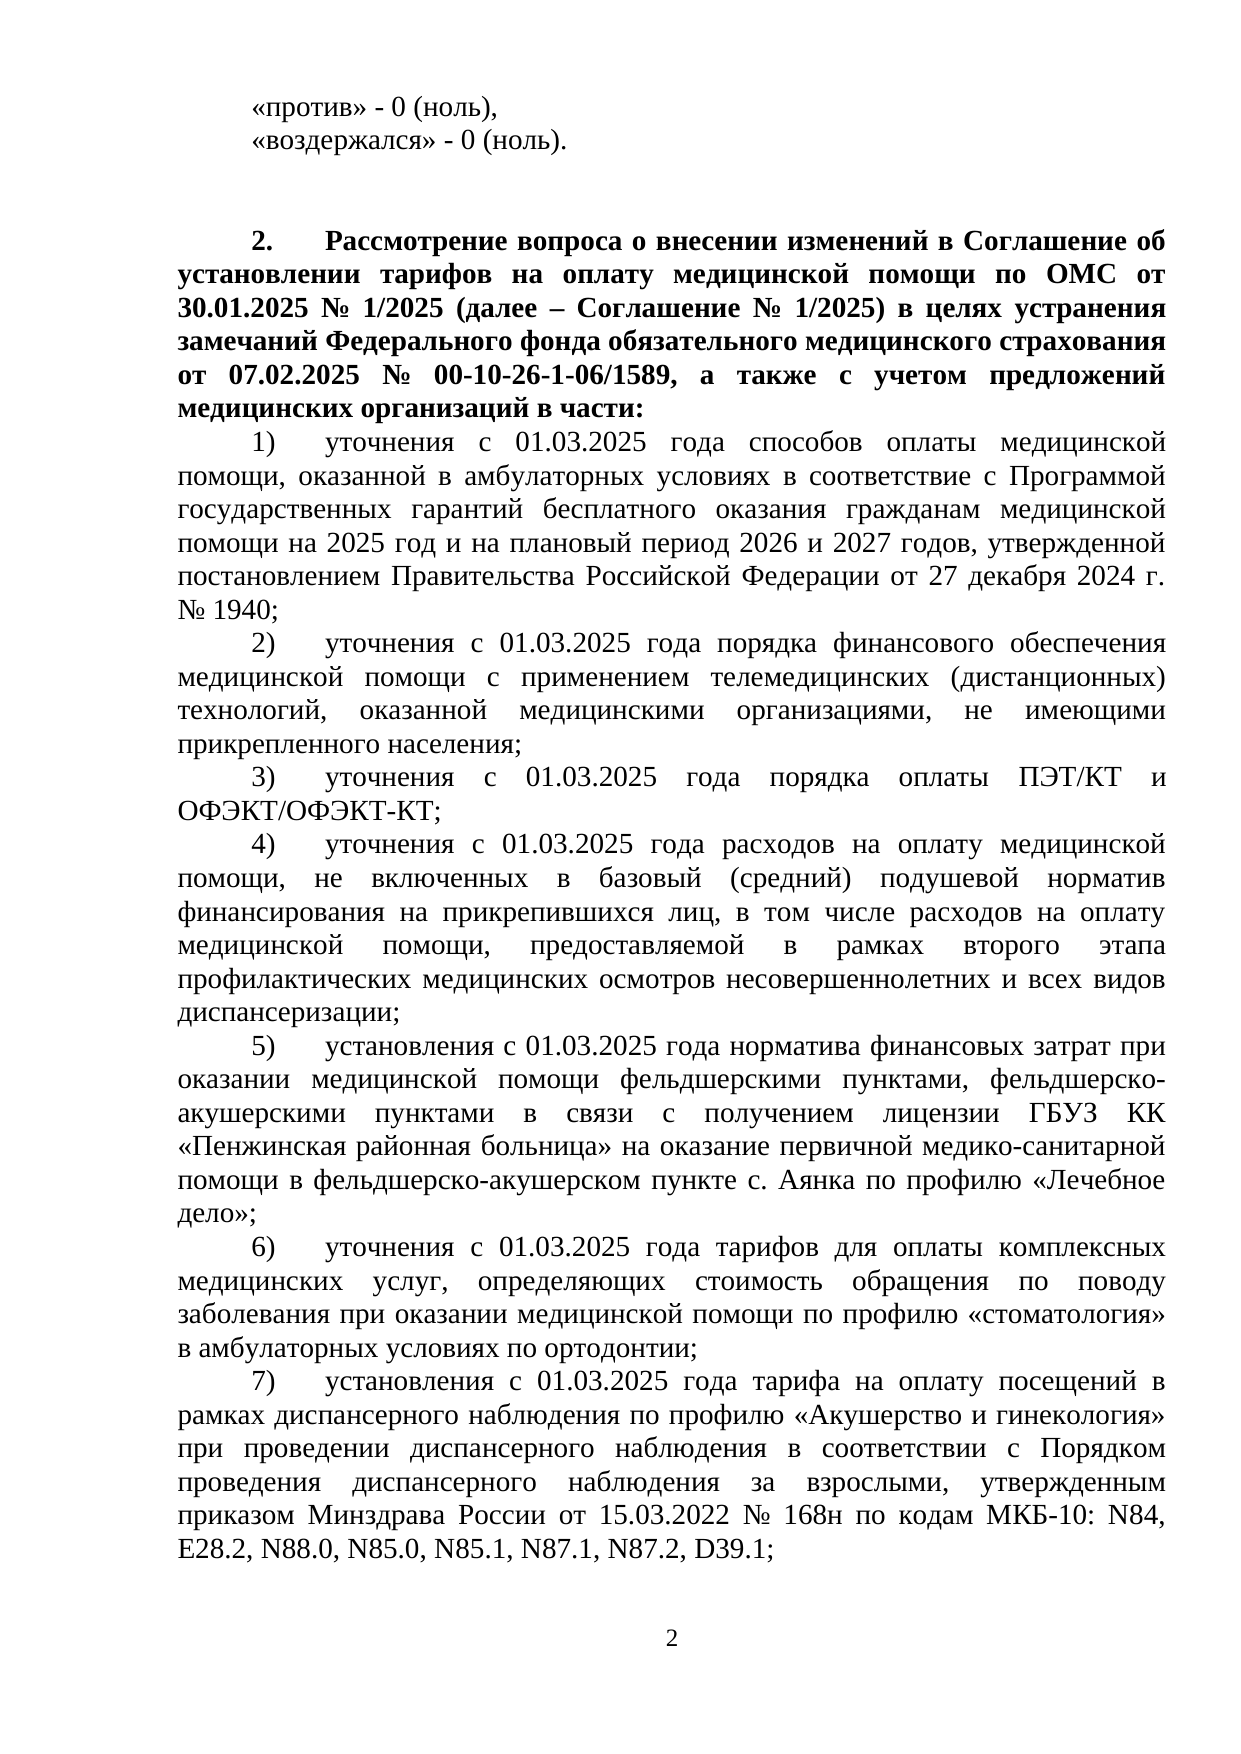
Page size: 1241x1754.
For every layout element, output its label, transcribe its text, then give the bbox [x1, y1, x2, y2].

list установления с 01.03.2025 года норматива финансовых затрат при оказании медицинской помощи фельдшерскими пунктами, фельдшерско-акушерскими пунктами в связи с получением лицензии ГБУЗ КК «Пенжинская районная больница» на оказание первичной медико-санитарной помощи в фельдшерско-акушерском пункте с. Аянка по профилю «Лечебное дело»; [177, 1028, 1167, 1229]
list уточнения с 01.03.2025 года порядка финансового обеспечения медицинской помощи с применением телемедицинских (дистанционных) технологий, оказанной медицинскими организациями, не имеющими прикрепленного населения; [177, 625, 1167, 759]
list Рассмотрение вопроса о внесении изменений в Соглашение об установлении тарифов на оплату медицинской помощи по ОМС от 30.01.2025 № 1/2025 (далее – Соглашение № 1/2025) в целях устранения замечаний Федерального фонда обязательного медицинского страхования от 07.02.2025 № 00-10-26-1-06/1589, а также с учетом предложений медицинских организаций в части: [177, 223, 1167, 424]
list установления с 01.03.2025 года тарифа на оплату посещений в рамках диспансерного наблюдения по профилю «Акушерство и гинекология» при проведении диспансерного наблюдения в соответствии с Порядком проведения диспансерного наблюдения за взрослыми, утвержденным приказом Минздрава России от 15.03.2022 № 168н по кодам МКБ-10: N84, E28.2, N88.0, N85.0, N85.1, N87.1, N87.2, D39.1; [177, 1363, 1167, 1564]
list уточнения с 01.03.2025 года расходов на оплату медицинской помощи, не включенных в базовый (средний) подушевой норматив финансирования на прикрепившихся лиц, в том числе расходов на оплату медицинской помощи, предоставляемой в рамках второго этапа профилактических медицинских осмотров несовершеннолетних и всех видов диспансеризации; [177, 827, 1167, 1028]
text «воздержался» - 0 (ноль). [177, 122, 1167, 156]
text «против» - 0 (ноль), [177, 89, 1167, 122]
list уточнения с 01.03.2025 года способов оплаты медицинской помощи, оказанной в амбулаторных условиях в соответствие с Программой государственных гарантий бесплатного оказания гражданам медицинской помощи на 2025 год и на плановый период 2026 и 2027 годов, утвержденной постановлением Правительства Российской Федерации от 27 декабря 2024 г. № 1940; [177, 424, 1167, 625]
list уточнения с 01.03.2025 года тарифов для оплаты комплексных медицинских услуг, определяющих стоимость обращения по поводу заболевания при оказании медицинской помощи по профилю «стоматология» в амбулаторных условиях по ортодонтии; [177, 1229, 1167, 1363]
list уточнения с 01.03.2025 года порядка оплаты ПЭТ/КТ и ОФЭКТ/ОФЭКТ-КТ; [177, 759, 1167, 827]
